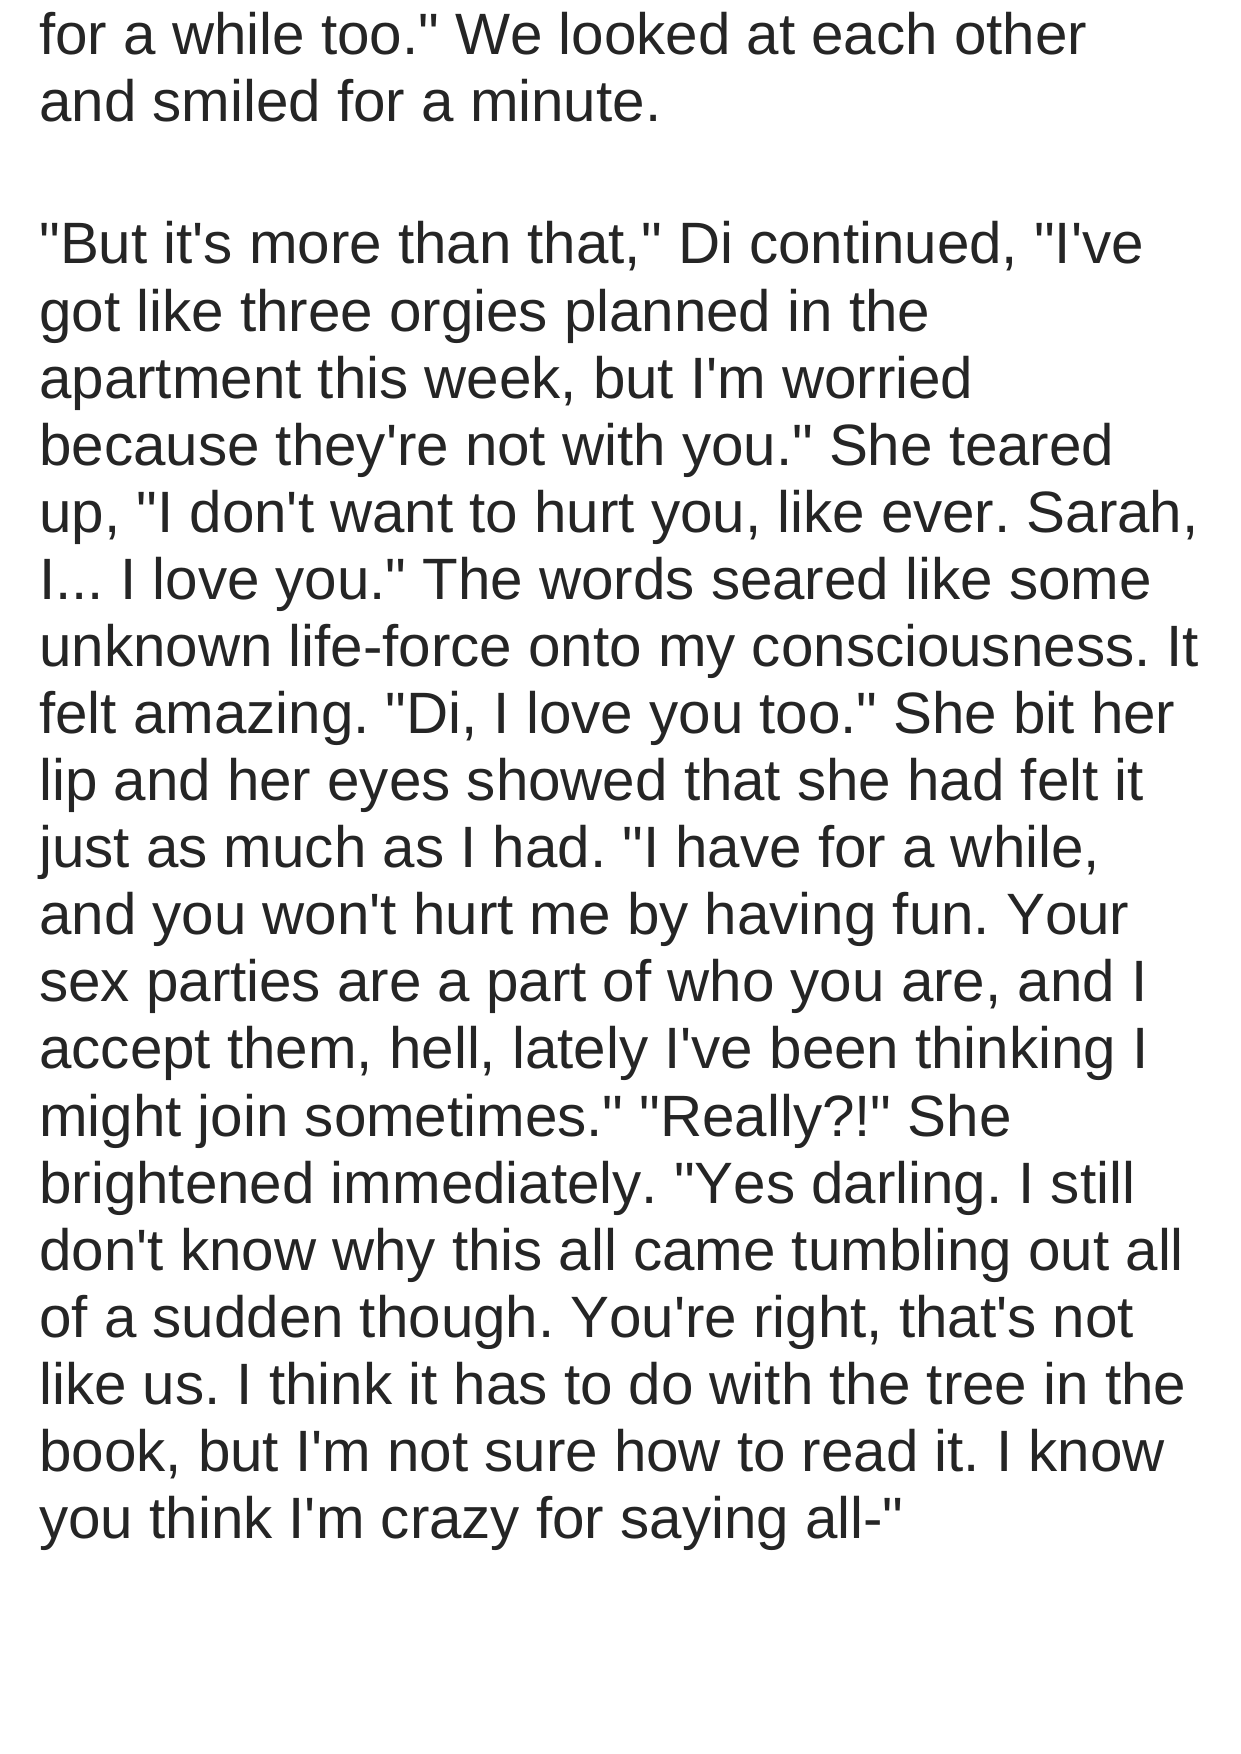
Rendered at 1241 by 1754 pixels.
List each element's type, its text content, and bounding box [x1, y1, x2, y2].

text "But it's more than that," Di continued, "I've got like three orgies planned in the apartment this week, but I'm worried because they're not with you." She teared up, "I don't want to hurt you, like ever. Sarah, I... I love you." The words seared like some unknown life-force onto my consciousness. It felt amazing. "Di, I love you too." She bit her lip and her eyes showed that she had felt it just as much as I had. "I have for a while, and you won't hurt me by having fun. Your sex parties are a part of who you are, and I accept them, hell, lately I've been thinking I might join sometimes." "Really?!" She brightened immediately. "Yes darling. I still don't know why this all came tumbling out all of a sudden though. You're right, that's not like us. I think it has to do with the tree in the book, but I'm not sure how to read it. I know you think I'm crazy for saying all-" [39, 209, 1201, 1551]
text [39, 0, 1201, 134]
